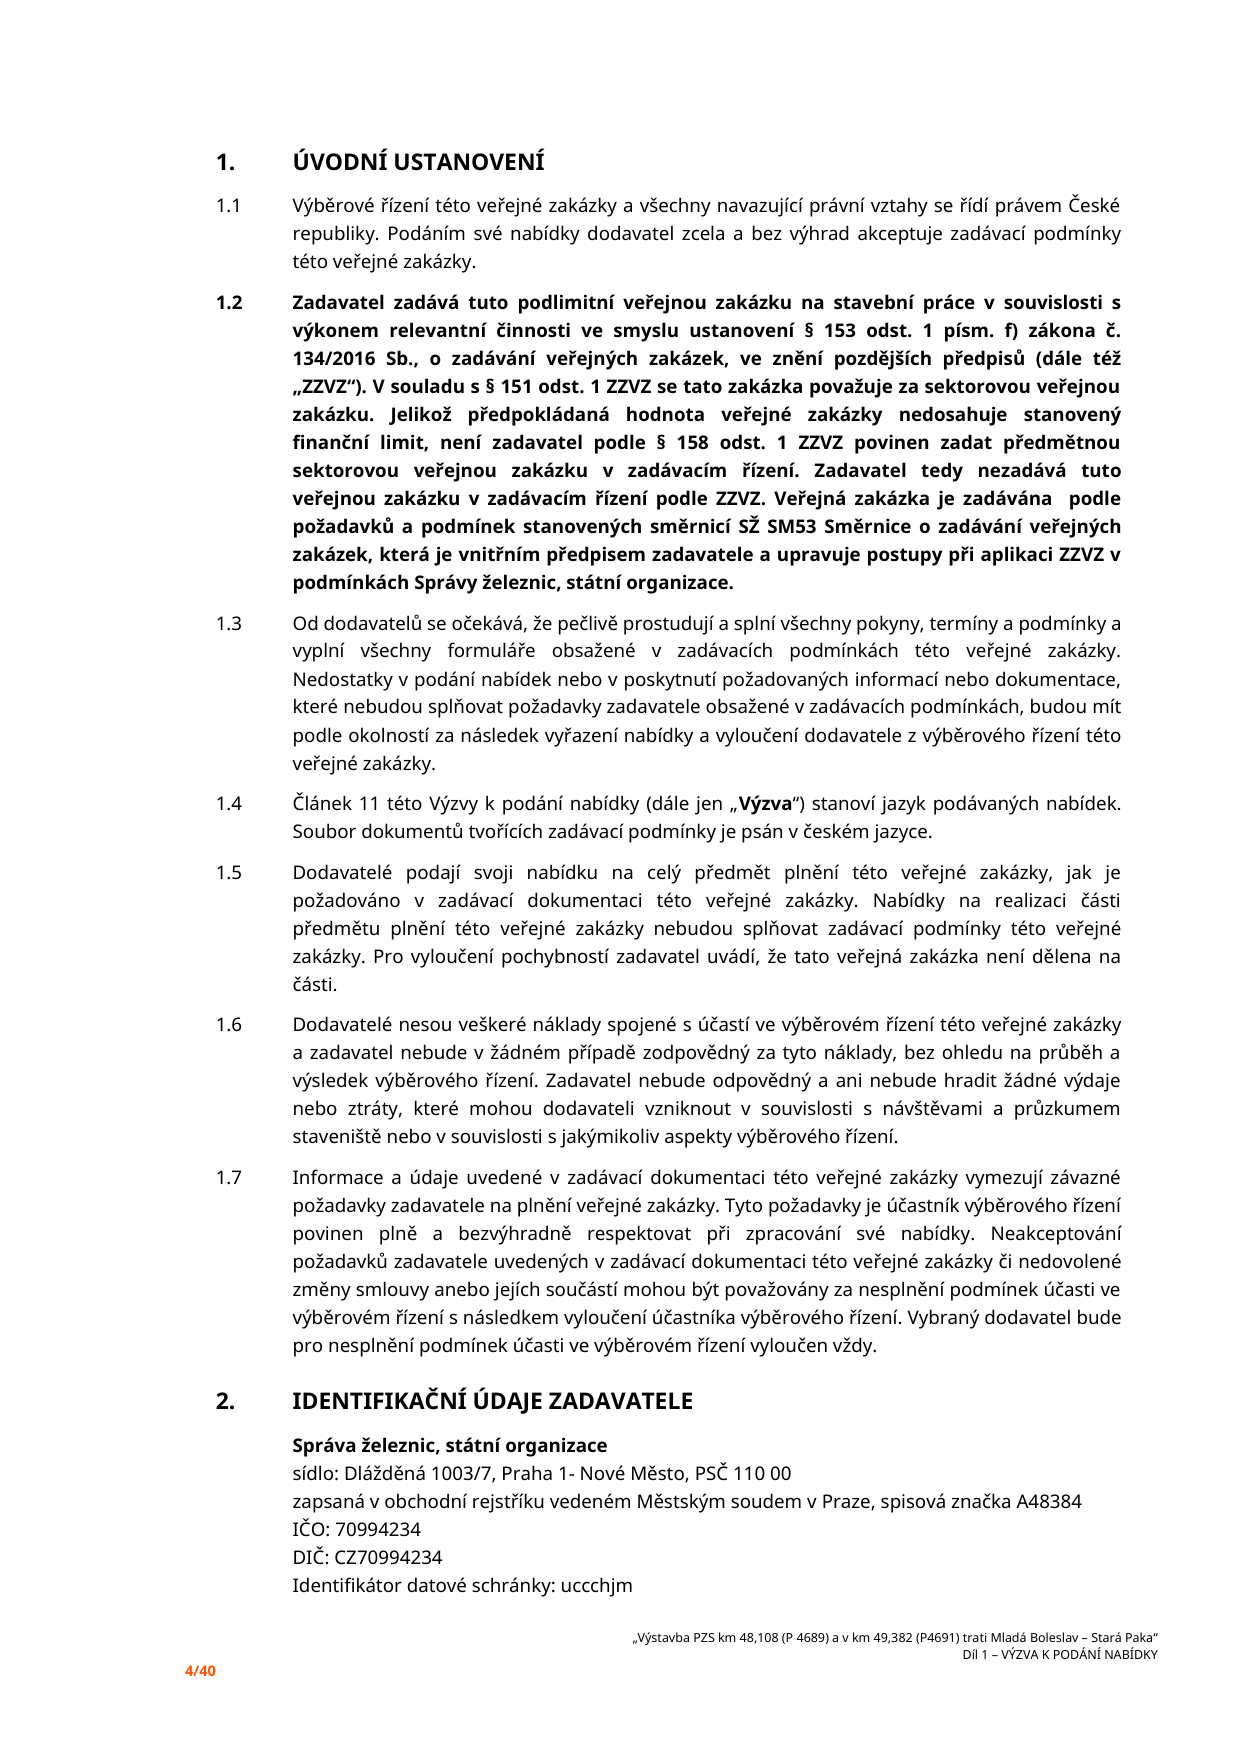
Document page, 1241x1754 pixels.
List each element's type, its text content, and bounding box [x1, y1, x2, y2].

text Dodavatelé podají svoji nabídku na celý předmět plnění této veřejné zakázky, jak je požadováno v zadávací dokumentaci této veřejné zakázky. Nabídky na realizaci části předmětu plnění této veřejné zakázky nebudou splňovat zadávací podmínky této veřejné zakázky. Pro vyloučení pochybností zadavatel uvádí, že tato veřejná zakázka není dělena na části. [216, 859, 1122, 997]
text sídlo: Dlážděná 1003/7, Praha 1- Nové Město, PSČ 110 00 [292, 1460, 1122, 1486]
text DIČ: CZ70994234 [292, 1544, 1122, 1570]
text Výběrové řízení této veřejné zakázky a všechny navazující právní vztahy se řídí právem České republiky. Podáním své nabídky dodavatel zcela a bez výhrad akceptuje zadávací podmínky této veřejné zakázky. [216, 192, 1122, 274]
text Od dodavatelů se očekává, že pečlivě prostudují a splní všechny pokyny, termíny a podmínky a vyplní všechny formuláře obsažené v zadávacích podmínkách této veřejné zakázky. Nedostatky v podání nabídek nebo v poskytnutí požadovaných informací nebo dokumentace, které nebudou splňovat požadavky zadavatele obsažené v zadávacích podmínkách, budou mít podle okolností za následek vyřazení nabídky a vyloučení dodavatele z výběrového řízení této veřejné zakázky. [216, 610, 1122, 775]
text IDENTIFIKAČNÍ ÚDAJE ZADAVATELE [216, 1385, 1122, 1417]
text Správa železnic, státní organizace [292, 1432, 1122, 1458]
text Dodavatelé nesou veškeré náklady spojené s účastí ve výběrovém řízení této veřejné zakázky a zadavatel nebude v žádném případě zodpovědný za tyto náklady, bez ohledu na průběh a výsledek výběrového řízení. Zadavatel nebude odpovědný a ani nebude hradit žádné výdaje nebo ztráty, které mohou dodavateli vzniknout v souvislosti s návštěvami a průzkumem staveniště nebo v souvislosti s jakýmikoliv aspekty výběrového řízení. [216, 1012, 1122, 1149]
text Článek 11 této Výzvy k podání nabídky (dále jen „Výzva“) stanoví jazyk podávaných nabídek. Soubor dokumentů tvořících zadávací podmínky je psán v českém jazyce. [216, 790, 1122, 844]
text zapsaná v obchodní rejstříku vedeném Městským soudem v Praze, spisová značka A48384 [292, 1488, 1122, 1514]
text Zadavatel zadává tuto podlimitní veřejnou zakázku na stavební práce v souvislosti s výkonem relevantní činnosti ve smyslu ustanovení § 153 odst. 1 písm. f) zákona č. 134/2016 Sb., o zadávání veřejných zakázek, ve znění pozdějších předpisů (dále též „ZZVZ“). V souladu s § 151 odst. 1 ZZVZ se tato zakázka považuje za sektorovou veřejnou zakázku. Jelikož předpokládaná hodnota veřejné zakázky nedosahuje stanovený finanční limit, není zadavatel podle § 158 odst. 1 ZZVZ povinen zadat předmětnou sektorovou veřejnou zakázku v zadávacím řízení. Zadavatel tedy nezadává tuto veřejnou zakázku v zadávacím řízení podle ZZVZ. Veřejná zakázka je zadávána podle požadavků a podmínek stanovených směrnicí SŽ SM53 Směrnice o zadávání veřejných zakázek, která je vnitřním předpisem zadavatele a upravuje postupy při aplikaci ZZVZ v podmínkách Správy železnic, státní organizace. [216, 289, 1122, 595]
text Identifikátor datové schránky: uccchjm [292, 1572, 1122, 1598]
text ÚVODNÍ USTANOVENÍ [216, 146, 1122, 177]
text IČO: 70994234 [292, 1516, 1122, 1542]
text Informace a údaje uvedené v zadávací dokumentaci této veřejné zakázky vymezují závazné požadavky zadavatele na plnění veřejné zakázky. Tyto požadavky je účastník výběrového řízení povinen plně a bezvýhradně respektovat při zpracování své nabídky. Neakceptování požadavků zadavatele uvedených v zadávací dokumentaci této veřejné zakázky či nedovolené změny smlouvy anebo jejích součástí mohou být považovány za nesplnění podmínek účasti ve výběrovém řízení s následkem vyloučení účastníka výběrového řízení. Vybraný dodavatel bude pro nesplnění podmínek účasti ve výběrovém řízení vyloučen vždy. [216, 1164, 1122, 1358]
